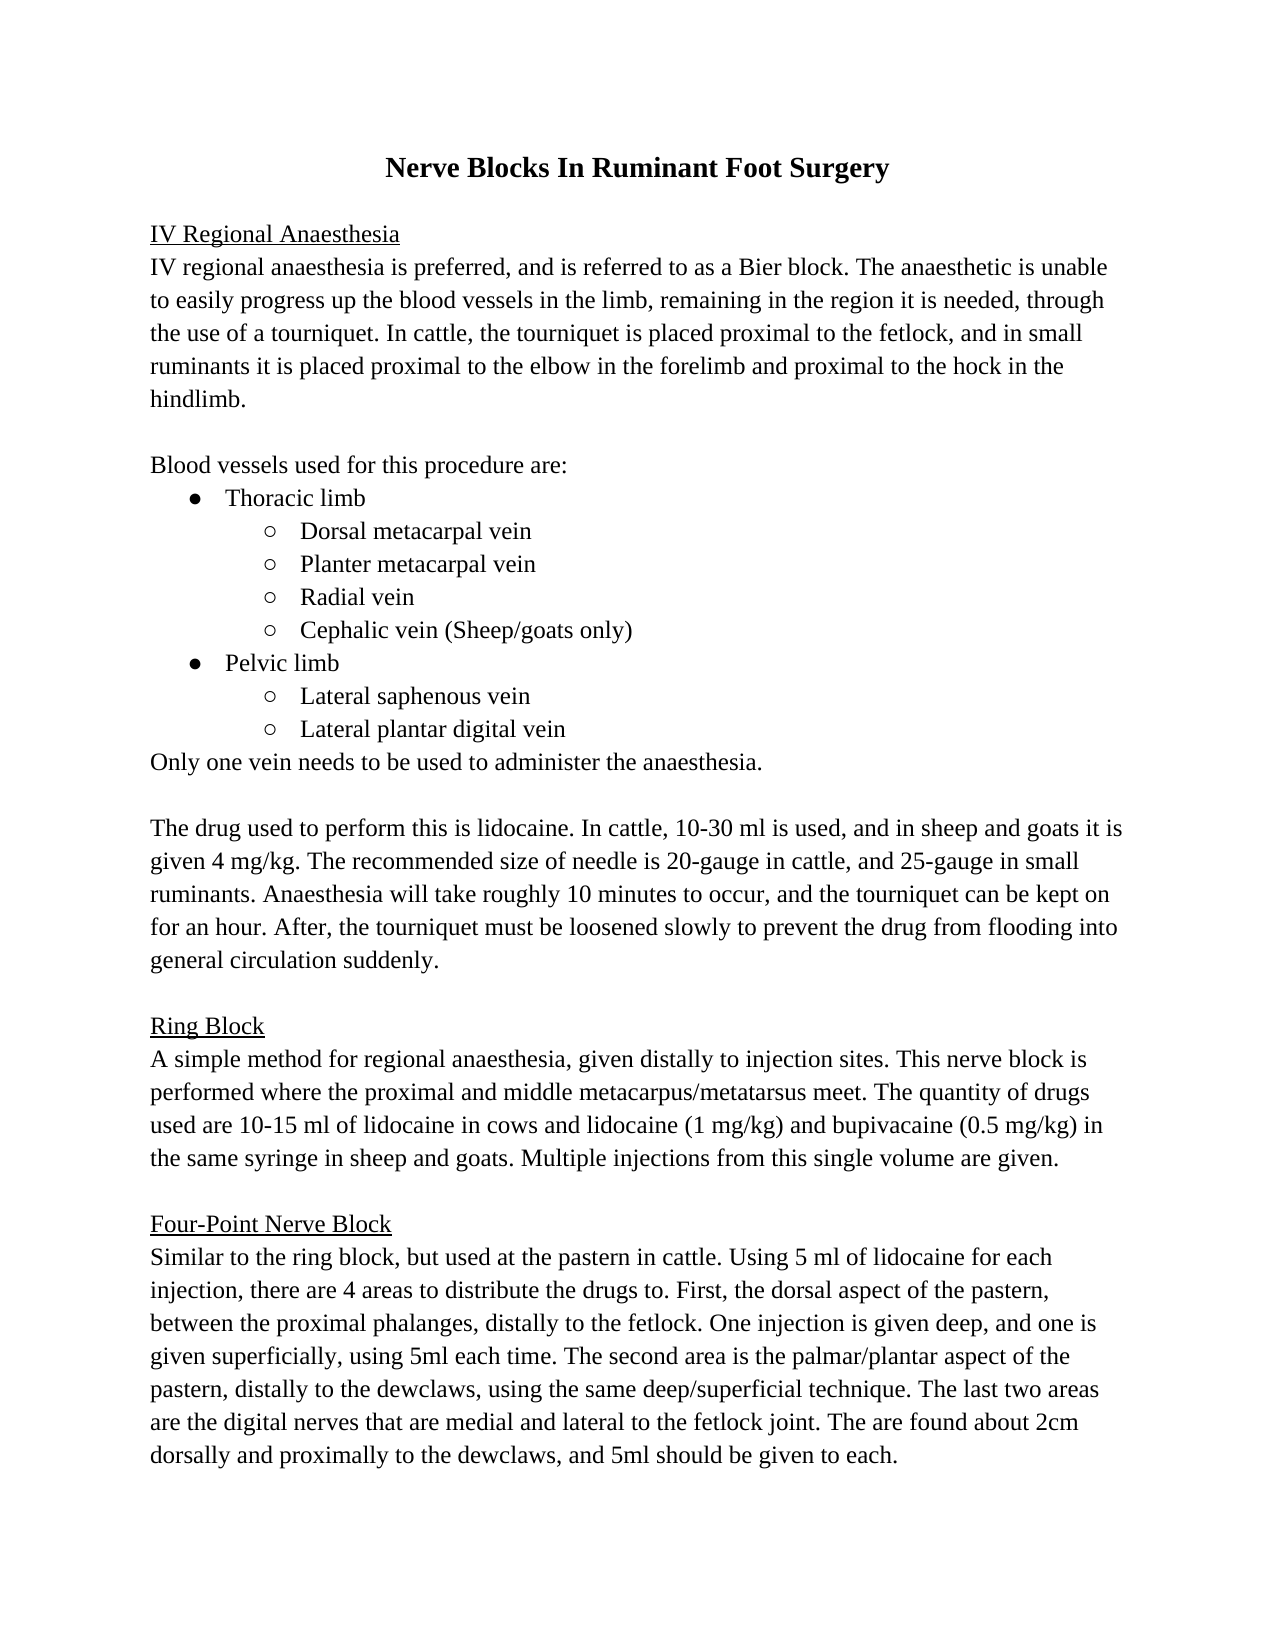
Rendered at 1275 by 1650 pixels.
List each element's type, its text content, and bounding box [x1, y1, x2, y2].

list Lateral saphenous vein [262, 681, 1125, 710]
list Radial vein [262, 582, 1125, 611]
list Thoracic limb [187, 483, 1125, 512]
text IV regional anaesthesia is preferred, and is referred to as a Bier block. The anaesthetic is unable to easily progress up the blood vessels in the limb, remaining in the region it is needed, through the use of a tourniquet. In cattle, the tourniquet is placed proximal to the fetlock, and in small ruminants it is placed proximal to the elbow in the forelimb and proximal to the hock in the hindlimb. [150, 252, 1125, 413]
text Blood vessels used for this procedure are: [150, 450, 1125, 479]
list Pelvic limb [187, 648, 1125, 677]
text A simple method for regional anaesthesia, given distally to injection sites. This nerve block is performed where the proximal and middle metacarpus/metatarsus meet. The quantity of drugs used are 10-15 ml of lidocaine in cows and lidocaine (1 mg/kg) and bupivacaine (0.5 mg/kg) in the same syringe in sheep and goats. Multiple injections from this single volume are given. [150, 1044, 1125, 1172]
list Dorsal metacarpal vein [262, 516, 1125, 545]
text The drug used to perform this is lidocaine. In cattle, 10-30 ml is used, and in sheep and goats it is given 4 mg/kg. The recommended size of needle is 20-gauge in cattle, and 25-gauge in small ruminants. Anaesthesia will take roughly 10 minutes to occur, and the tourniquet can be kept on for an hour. After, the tourniquet must be loosened slowly to prevent the drug from flooding into general circulation suddenly. [150, 813, 1125, 974]
text Nerve Blocks In Ruminant Foot Surgery [150, 150, 1125, 183]
list Cephalic vein (Sheep/goats only) [262, 615, 1125, 644]
list Lateral plantar digital vein [262, 714, 1125, 743]
text IV Regional Anaesthesia [150, 219, 1125, 247]
text Four-Point Nerve Block [150, 1209, 1125, 1238]
list Planter metacarpal vein [262, 549, 1125, 578]
text Ring Block [150, 1011, 1125, 1040]
text Similar to the ring block, but used at the pastern in cattle. Using 5 ml of lidocaine for each injection, there are 4 areas to distribute the drugs to. First, the dorsal aspect of the pastern, between the proximal phalanges, distally to the fetlock. One injection is given deep, and one is given superficially, using 5ml each time. The second area is the palmar/plantar aspect of the pastern, distally to the dewclaws, using the same deep/superficial technique. The last two areas are the digital nerves that are medial and lateral to the fetlock joint. The are found about 2cm dorsally and proximally to the dewclaws, and 5ml should be given to each. [150, 1242, 1125, 1469]
text Only one vein needs to be used to administer the anaesthesia. [150, 747, 1125, 776]
